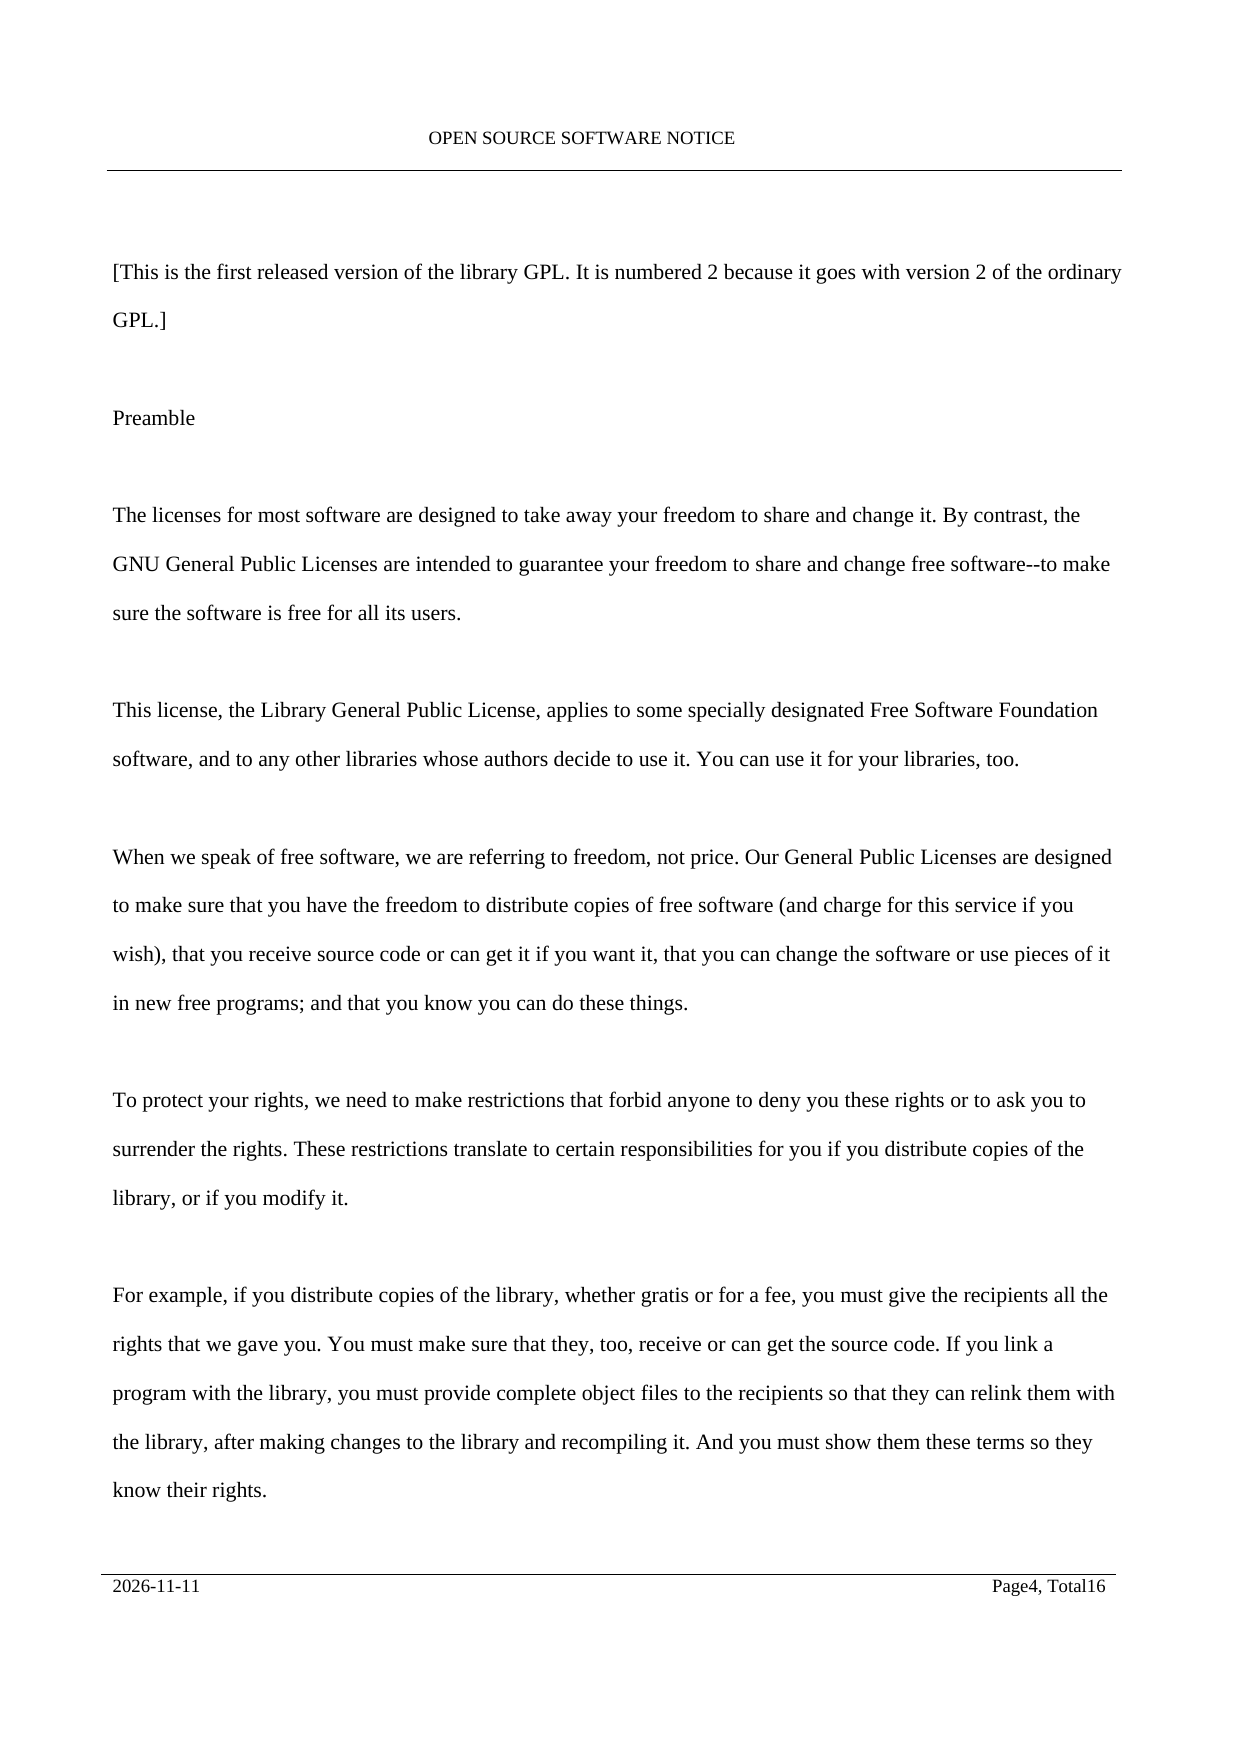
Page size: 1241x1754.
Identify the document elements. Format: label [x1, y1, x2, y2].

text [112, 206, 1128, 1506]
